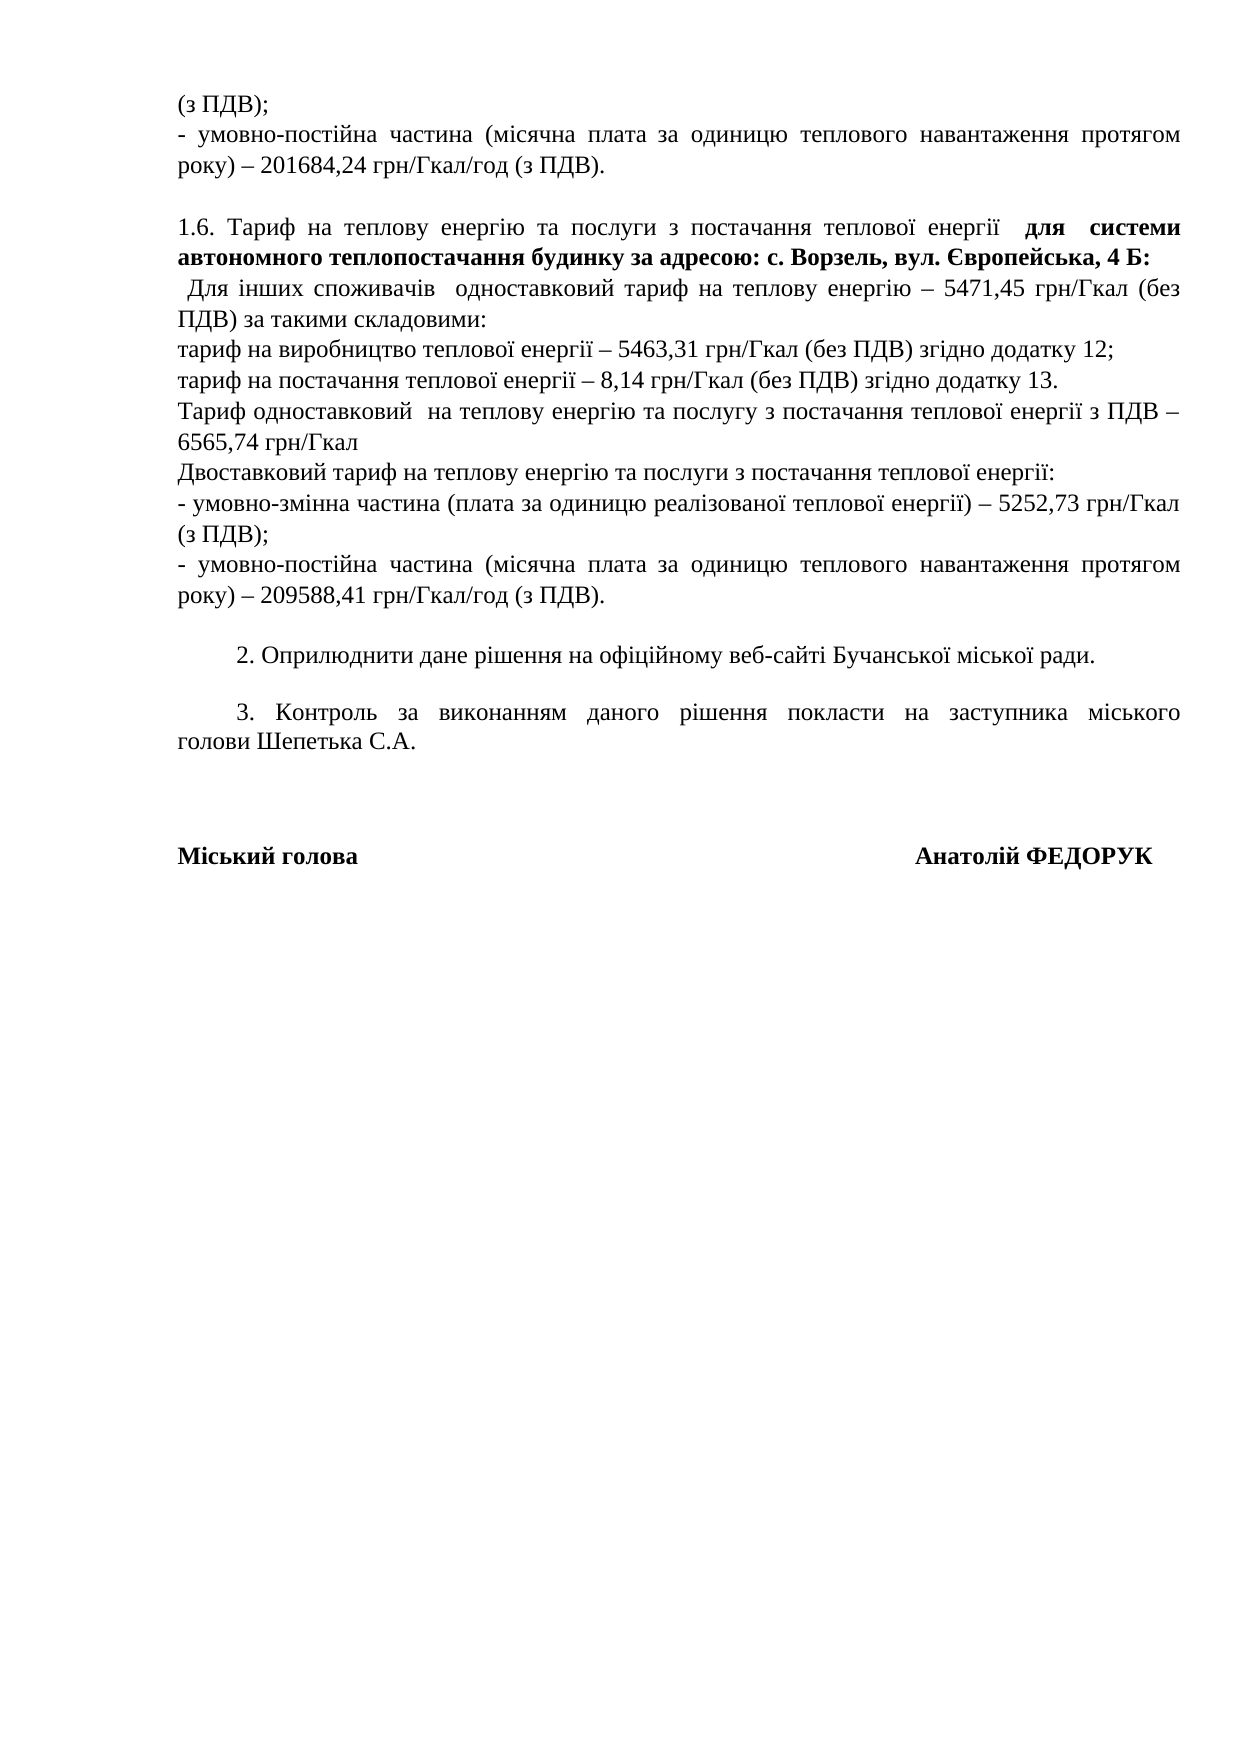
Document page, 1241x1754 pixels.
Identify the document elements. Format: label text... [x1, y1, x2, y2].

text тариф на постачання теплової енергії – 8,14 грн/Гкал (без ПДВ) згідно додатку 13. [177, 365, 1181, 394]
text 1.6. Тариф на теплову енергію та послуги з постачання теплової енергії для системи автономного теплопостачання будинку за адресою: с. Ворзель, вул. Європейська, 4 Б: [177, 212, 1181, 271]
text 3. Контроль за виконанням даного рішення покласти на заступника міського голови Шепетька С.А. [177, 697, 1181, 755]
text Для інших споживачів одноставковий тариф на теплову енергію – 5471,45 грн/Гкал (без ПДВ) за такими складовими: [177, 273, 1181, 332]
text тариф на виробництво теплової енергії – 5463,31 грн/Гкал (без ПДВ) згідно додатку 12; [177, 334, 1181, 363]
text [177, 89, 1181, 117]
text Двоставковий тариф на теплову енергію та послуги з постачання теплової енергії: [177, 457, 1181, 486]
text - умовно-постійна частина (місячна плата за одиницю теплового навантаження протягом року) – 201684,24 грн/Гкал/год (з ПДВ). [177, 119, 1181, 179]
text Міський голова Анатолій ФЕДОРУК [177, 841, 1181, 870]
text - умовно-змінна частина (плата за одиницю реалізованої теплової енергії) – 5252,73 грн/Гкал (з ПДВ); [177, 488, 1181, 548]
text - умовно-постійна частина (місячна плата за одиницю теплового навантаження протягом року) – 209588,41 грн/Гкал/год (з ПДВ). [177, 549, 1181, 609]
text Тариф одноставковий на теплову енергію та послугу з постачання теплової енергії з ПДВ – 6565,74 грн/Гкал [177, 396, 1181, 455]
text 2. Оприлюднити дане рішення на офіційному веб-сайті Бучанської міської ради. [177, 640, 1181, 668]
